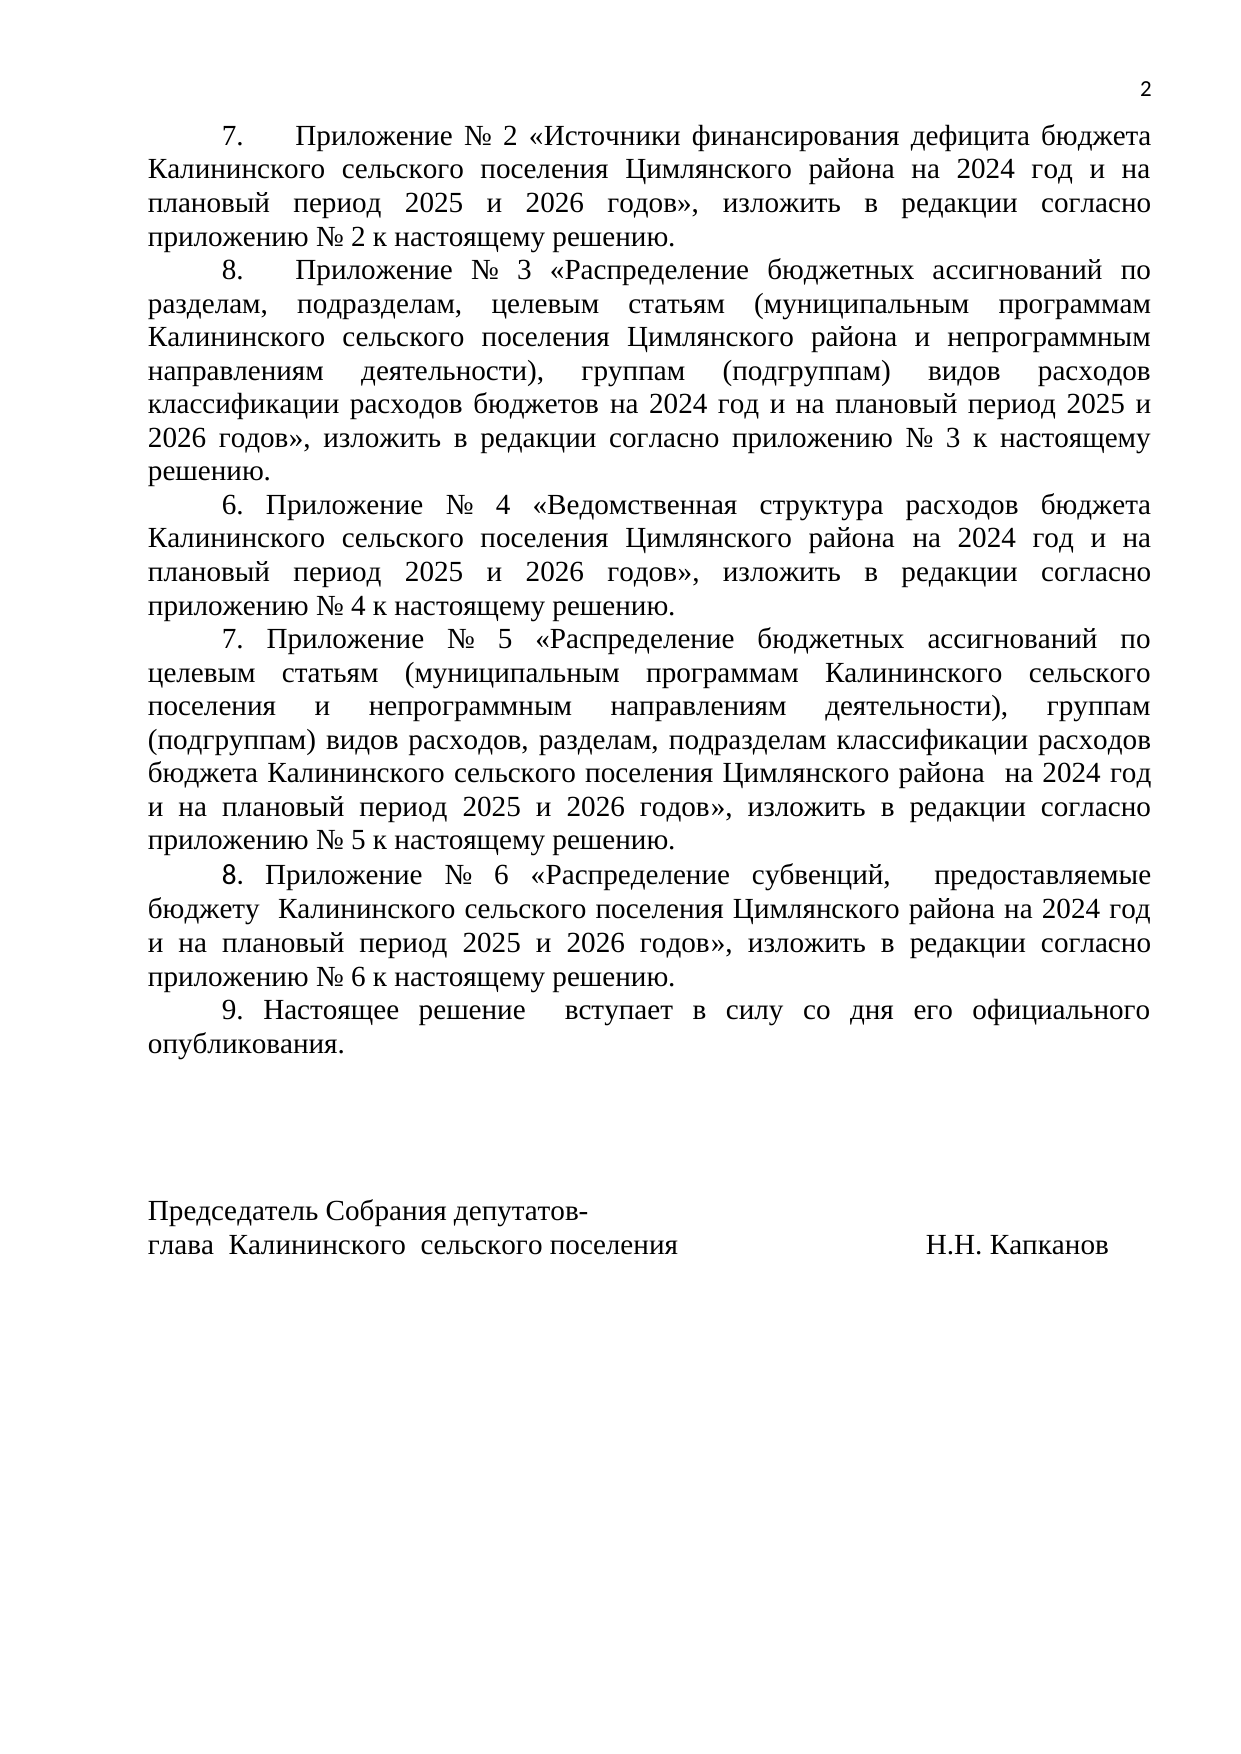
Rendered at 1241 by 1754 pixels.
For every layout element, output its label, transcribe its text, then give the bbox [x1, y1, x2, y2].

text 7. Приложение № 5 «Распределение бюджетных ассигнований по целевым статьям (муниципальным программам Калининского сельского поселения и непрограммным направлениям деятельности), группам (подгруппам) видов расходов, разделам, подразделам классификации расходов бюджета Калининского сельского поселения Цимлянского района на 2024 год и на плановый период 2025 и 2026 годов», изложить в редакции согласно приложению № 5 к настоящему решению. [148, 621, 1152, 856]
list Приложение № 3 «Распределение бюджетных ассигнований по разделам, подразделам, целевым статьям (муниципальным программам Калининского сельского поселения Цимлянского района и непрограммным направлениям деятельности), группам (подгруппам) видов расходов классификации расходов бюджетов на 2024 год и на плановый период 2025 и 2026 годов», изложить в редакции согласно приложению № 3 к настоящему решению. [148, 252, 1152, 487]
text 6. Приложение № 4 «Ведомственная структура расходов бюджета Калининского сельского поселения Цимлянского района на 2024 год и на плановый период 2025 и 2026 годов», изложить в редакции согласно приложению № 4 к настоящему решению. [148, 487, 1152, 621]
text Председатель Собрания депутатов- [148, 1193, 1152, 1227]
list Приложение № 2 «Источники финансирования дефицита бюджета Калининского сельского поселения Цимлянского района на 2024 год и на плановый период 2025 и 2026 годов», изложить в редакции согласно приложению № 2 к настоящему решению. [148, 118, 1152, 252]
text глава Калининского сельского поселения Н.Н. Капканов [148, 1227, 1152, 1261]
text 8. Приложение № 6 «Распределение субвенций, предоставляемые бюджету Калининского сельского поселения Цимлянского района на 2024 год и на плановый период 2025 и 2026 годов», изложить в редакции согласно приложению № 6 к настоящему решению. [148, 856, 1152, 992]
text 9. Настоящее решение вступает в силу со дня его официального опубликования. [148, 992, 1152, 1059]
